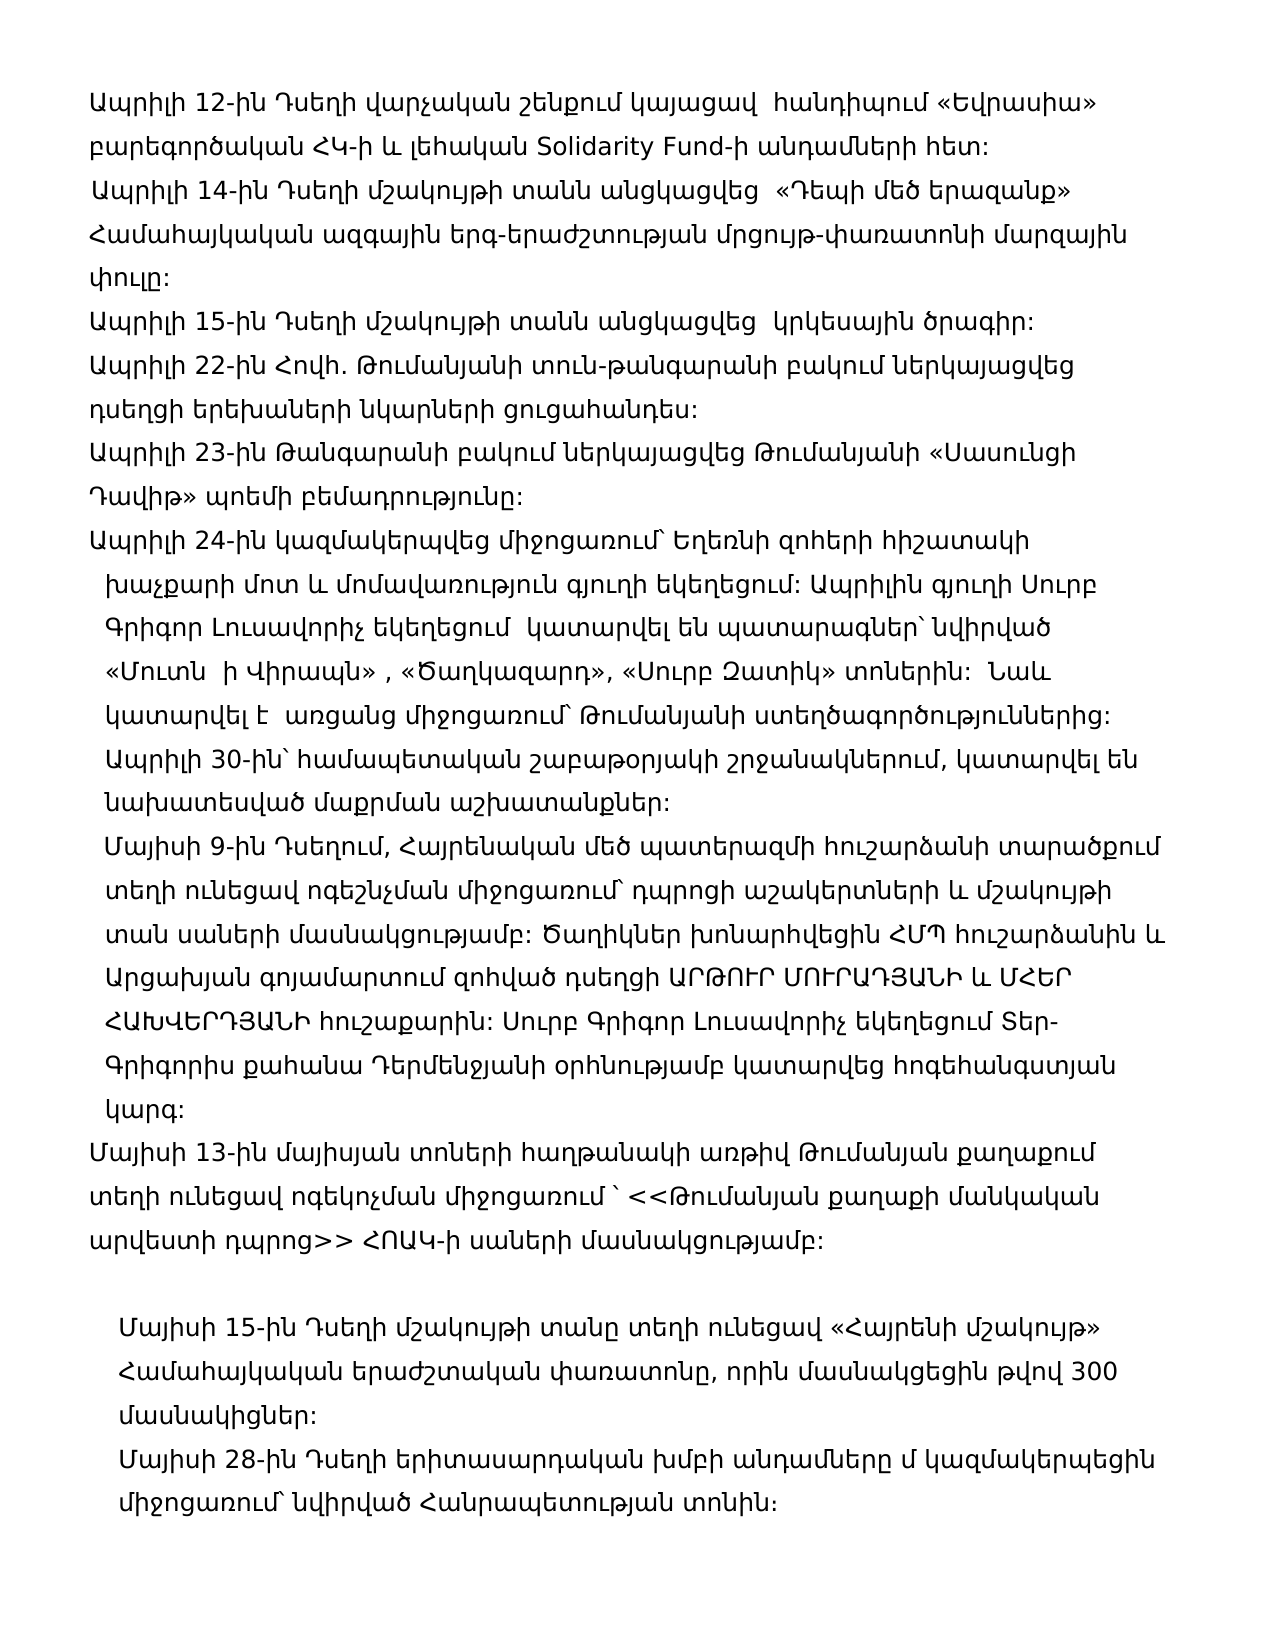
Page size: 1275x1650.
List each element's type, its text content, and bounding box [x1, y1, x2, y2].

text Մայիսի 28-ին Դսեղի երիտասարդական խմբի անդամները մ կազմակերպեցին միջոցառում՝ նվիրված Հանրապետության տոնին։ [118, 1445, 1167, 1518]
text Ապրիլի 23-ին Թանգարանի բակում ներկայացվեց Թումանյանի «Սասունցի Դավիթ» պոեմի բեմադրությունը: [88, 439, 1167, 512]
text Մայիսի 15-ին Դսեղի մշակույթի տանը տեղի ունեցավ «Հայրենի մշակույթ» Համահայկական երաժշտական փառատոնը, որին մասնակցեցին թվով 300 մասնակիցներ: [118, 1314, 1167, 1430]
text Ապրիլի 30-ին՝ համապետական շաբաթօրյակի շրջանակներում, կատարվել են նախատեսված մաքրման աշխատանքներ: [104, 745, 1167, 818]
text Ապրիլի 24-ին կազմակերպվեց միջոցառում՝ Եղեռնի զոհերի հիշատակի խաչքարի մոտ և մոմավառություն գյուղի եկեղեցում: Ապրիլին գյուղի Սուրբ Գրիգոր Լուսավորիչ եկեղեցում կատարվել են պատարագներ՝ նվիրված «Մուտն ի Վիրապն» , «Ծաղկազարդ», «Սուրբ Զատիկ» տոներին: Նաև կատարվել է առցանց միջոցառում՝ Թումանյանի ստեղծագործություններից: [88, 526, 1167, 730]
text Մայիսի 13-ին մայիսյան տոների հաղթանակի առթիվ Թումանյան քաղաքում տեղի ունեցավ ոգեկոչման միջոցառում ՝ <<Թումանյան քաղաքի մանկական արվեստի դպրոց>> ՀՈԱԿ-ի սաների մասնակցությամբ: [88, 1139, 1167, 1255]
text Մայիսի 9-ին Դսեղում, Հայրենական մեծ պատերազմի հուշարձանի տարածքում տեղի ունեցավ ոգեշնչման միջոցառում՝ դպրոցի աշակերտների և մշակույթի տան սաների մասնակցությամբ: Ծաղիկներ խոնարհվեցին ՀՄՊ հուշարձանին և Արցախյան գոյամարտում զոհված դսեղցի ԱՐԹՈՒՐ ՄՈՒՐԱԴՅԱՆԻ և ՄՀԵՐ ՀԱԽՎԵՐԴՅԱՆԻ հուշաքարին: Սուրբ Գրիգոր Լուսավորիչ եկեղեցում Տեր-Գրիգորիս քահանա Դերմենջյանի օրհնությամբ կատարվեց հոգեհանգստյան կարգ: [103, 832, 1167, 1124]
text Ապրիլի 22-ին Հովհ. Թումանյանի տուն-թանգարանի բակում ներկայացվեց դսեղցի երեխաների նկարների ցուցահանդես: [88, 351, 1167, 424]
text Ապրիլի 12-ին Դսեղի վարչական շենքում կայացավ հանդիպում «Եվրասիա» բարեգործական ՀԿ-ի և լեհական Solidarity Fund-ի անդամների հետ: [88, 89, 1167, 162]
text Ապրիլի 14-ին Դսեղի մշակույթի տանն անցկացվեց «Դեպի մեծ երազանք» Համահայկական ազգային երգ-երաժշտության մրցույթ-փառատոնի մարզային փուլը: [75, 176, 1167, 293]
text Ապրիլի 15-ին Դսեղի մշակույթի տանն անցկացվեց կրկեսային ծրագիր: [88, 307, 1167, 337]
